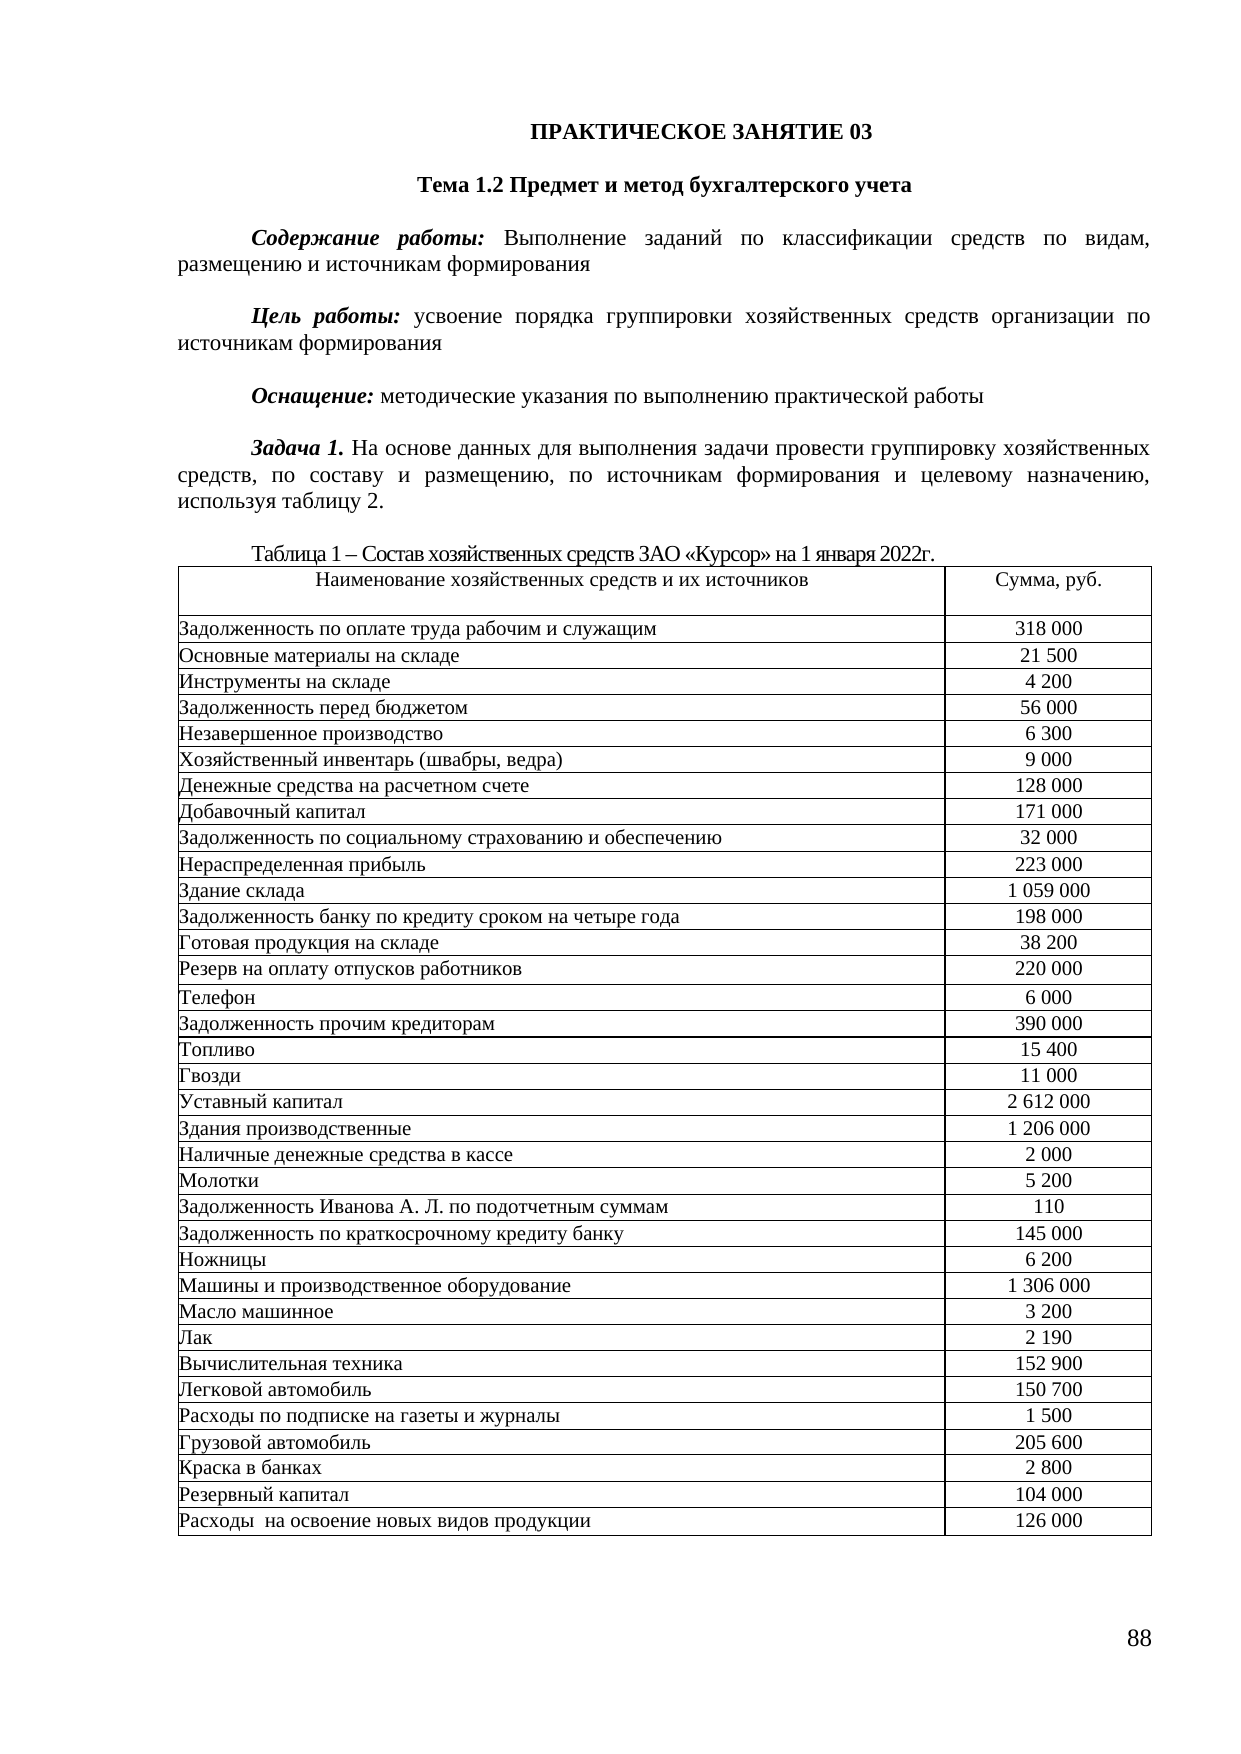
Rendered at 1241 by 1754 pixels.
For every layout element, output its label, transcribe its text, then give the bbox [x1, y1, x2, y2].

text Задача 1. На основе данных для выполнения задачи провести группировку хозяйственных средств, по составу и размещению, по источникам формирования и целевому назначению, используя таблицу 2. [177, 434, 1152, 513]
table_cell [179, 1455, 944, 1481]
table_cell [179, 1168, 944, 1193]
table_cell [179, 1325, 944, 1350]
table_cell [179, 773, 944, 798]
text Оснащение: методические указания по выполнению практической работы [177, 382, 1152, 408]
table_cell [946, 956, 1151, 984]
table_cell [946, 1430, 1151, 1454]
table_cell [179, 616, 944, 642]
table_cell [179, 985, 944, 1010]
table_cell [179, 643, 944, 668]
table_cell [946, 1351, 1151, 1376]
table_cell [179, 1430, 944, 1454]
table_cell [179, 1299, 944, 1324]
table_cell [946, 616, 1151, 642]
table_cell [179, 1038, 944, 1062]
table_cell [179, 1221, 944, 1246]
text Тема 1.2 Предмет и метод бухгалтерского учета [177, 171, 1152, 197]
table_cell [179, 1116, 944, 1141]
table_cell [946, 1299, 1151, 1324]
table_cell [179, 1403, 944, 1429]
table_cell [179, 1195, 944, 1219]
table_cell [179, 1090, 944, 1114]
text Цель работы: усвоение порядка группировки хозяйственных средств организации по источникам формирования [177, 303, 1152, 355]
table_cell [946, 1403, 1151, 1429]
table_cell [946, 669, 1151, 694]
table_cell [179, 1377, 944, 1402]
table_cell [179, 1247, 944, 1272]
list ПРАКТИЧЕСКОЕ ЗАНЯТИЕ 03 [177, 118, 1152, 144]
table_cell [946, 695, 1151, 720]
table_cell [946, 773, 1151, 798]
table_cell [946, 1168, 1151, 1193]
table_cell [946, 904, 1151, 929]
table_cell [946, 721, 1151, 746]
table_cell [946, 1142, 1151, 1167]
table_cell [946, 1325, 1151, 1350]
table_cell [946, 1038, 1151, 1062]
text Содержание работы: Выполнение заданий по классификации средств по видам, размещению и источникам формирования [177, 223, 1152, 276]
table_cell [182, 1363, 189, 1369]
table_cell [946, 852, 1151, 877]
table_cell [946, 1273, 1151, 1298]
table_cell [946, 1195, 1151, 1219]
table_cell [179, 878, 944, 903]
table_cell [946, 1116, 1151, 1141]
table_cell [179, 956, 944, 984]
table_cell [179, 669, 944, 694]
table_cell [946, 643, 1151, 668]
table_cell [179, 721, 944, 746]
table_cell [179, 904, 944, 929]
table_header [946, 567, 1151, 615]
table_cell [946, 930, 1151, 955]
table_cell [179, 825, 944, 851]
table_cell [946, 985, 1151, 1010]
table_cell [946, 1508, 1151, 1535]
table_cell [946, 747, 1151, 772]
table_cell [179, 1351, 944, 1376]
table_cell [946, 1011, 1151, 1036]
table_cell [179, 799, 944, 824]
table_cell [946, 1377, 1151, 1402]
text Таблица 1 – Состав хозяйственных средств ЗАО «Курсор» на 1 января 2022г. [177, 540, 1152, 566]
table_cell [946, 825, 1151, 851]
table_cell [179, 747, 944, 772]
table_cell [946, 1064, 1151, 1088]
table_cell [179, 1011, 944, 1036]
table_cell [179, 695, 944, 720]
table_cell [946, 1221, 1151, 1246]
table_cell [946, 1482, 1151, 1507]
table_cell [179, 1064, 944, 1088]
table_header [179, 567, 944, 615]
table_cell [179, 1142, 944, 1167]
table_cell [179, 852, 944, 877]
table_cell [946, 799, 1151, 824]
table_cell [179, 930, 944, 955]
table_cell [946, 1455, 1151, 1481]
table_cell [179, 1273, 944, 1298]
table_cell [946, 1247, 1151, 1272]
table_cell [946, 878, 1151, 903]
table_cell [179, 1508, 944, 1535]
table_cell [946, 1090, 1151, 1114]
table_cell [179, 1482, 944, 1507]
